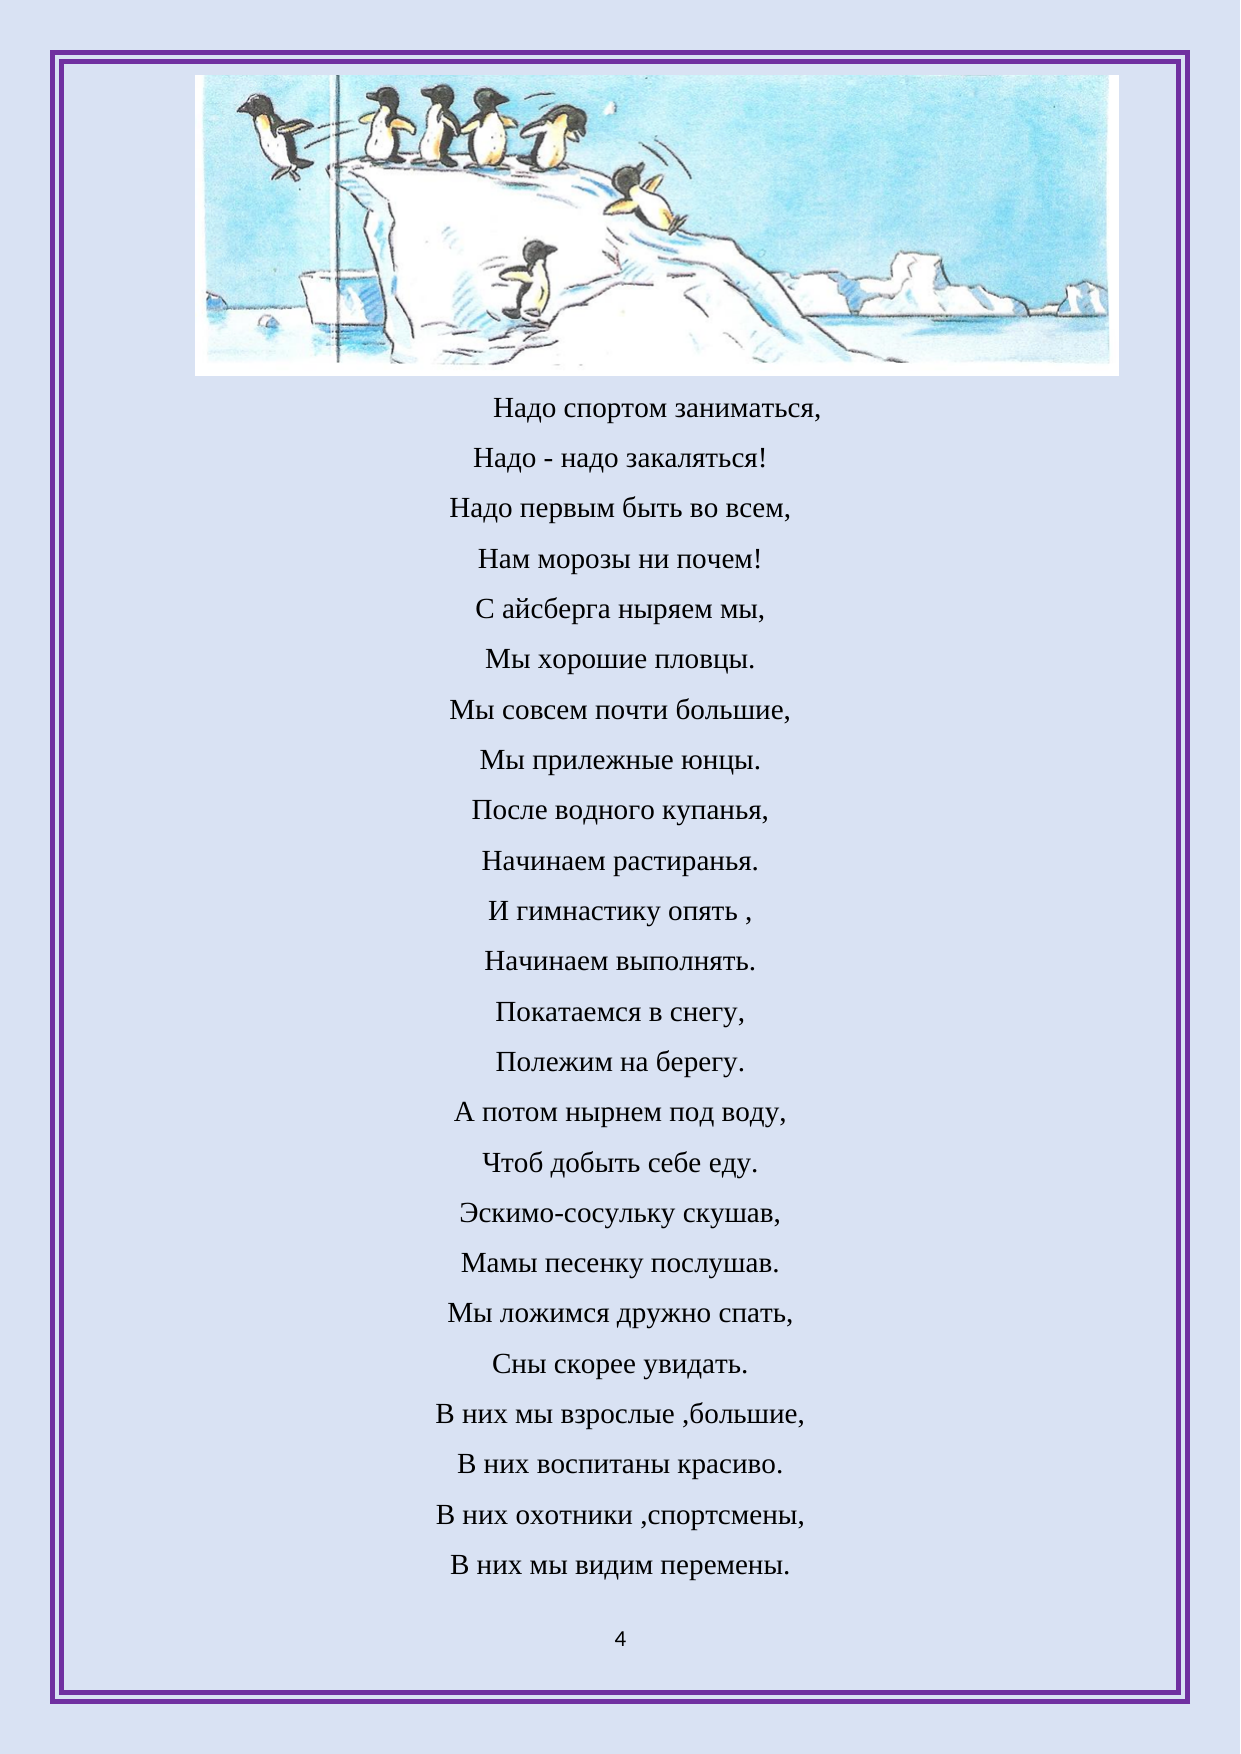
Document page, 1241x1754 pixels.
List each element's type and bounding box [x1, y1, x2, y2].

picture [195, 75, 1119, 376]
text [75, 390, 1165, 1581]
